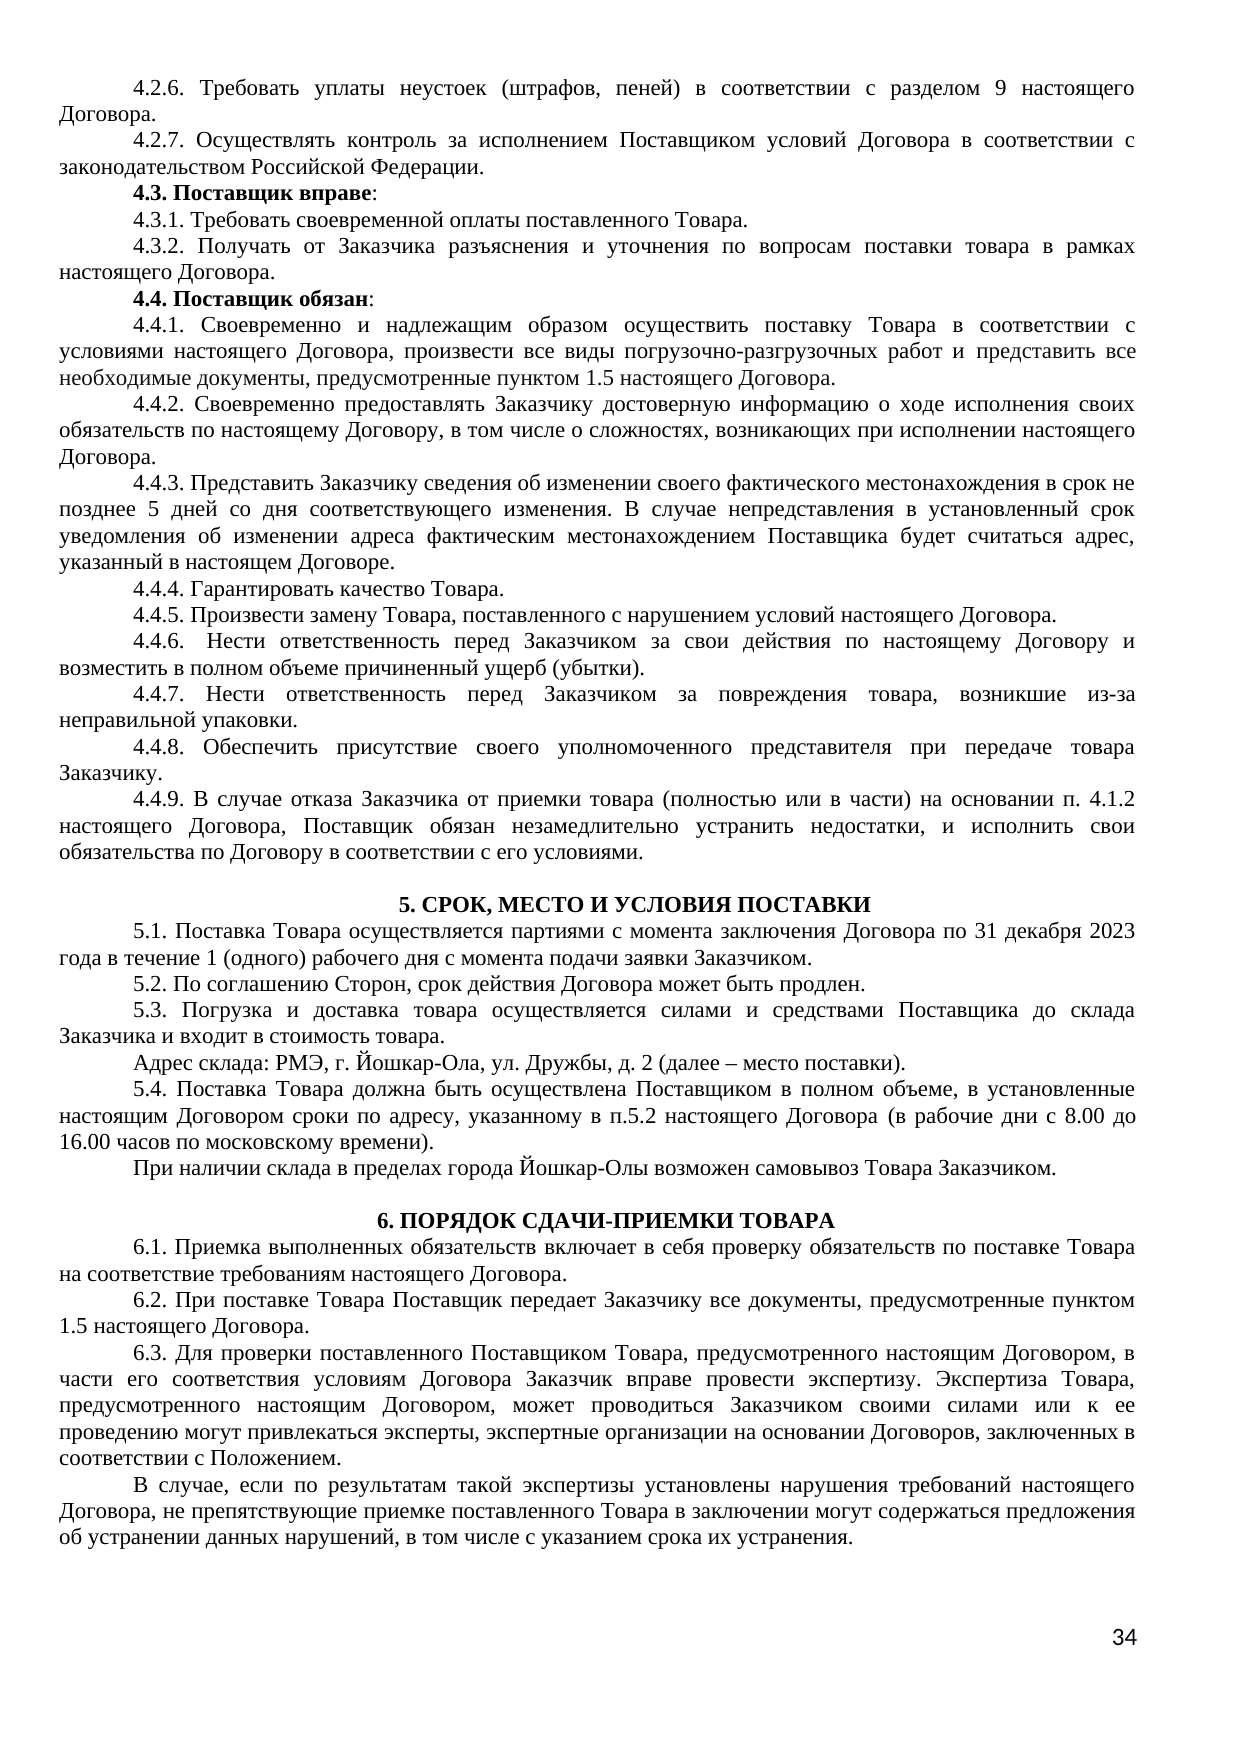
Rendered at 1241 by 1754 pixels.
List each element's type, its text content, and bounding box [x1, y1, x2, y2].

text 4.4.2. Своевременно предоставлять Заказчику достоверную информацию о ходе исполнения своих обязательств по настоящему Договору, в том числе о сложностях, возникающих при исполнении настоящего Договора. [59, 390, 1137, 469]
text 4.2.7. Осуществлять контроль за исполнением Поставщиком условий Договора в соответствии с законодательством Российской Федерации. [59, 127, 1137, 179]
text 5. СРОК, МЕСТО И УСЛОВИЯ ПОСТАВКИ [59, 891, 1137, 917]
text 4.2.6. Требовать уплаты неустоек (штрафов, пеней) в соответствии с разделом 9 настоящего Договора. [59, 74, 1137, 127]
text 4.4.4. Гарантировать качество Товара. [59, 574, 1137, 601]
text 4.4.3. Представить Заказчику сведения об изменении своего фактического местонахождения в срок не позднее 5 дней со дня соответствующего изменения. В случае непредставления в установленный срок уведомления об изменении адреса фактическим местонахождением Поставщика будет считаться адрес, указанный в настоящем Договоре. [59, 469, 1137, 574]
text При наличии склада в пределах города Йошкар-Олы возможен самовывоз Товара Заказчиком. [59, 1154, 1137, 1181]
text 4.4. Поставщик обязан: [59, 285, 1137, 311]
text 4.4.7. Нести ответственность перед Заказчиком за повреждения товара, возникшие из-за неправильной упаковки. [59, 680, 1137, 733]
text 4.3.2. Получать от Заказчика разъяснения и уточнения по вопросам поставки товара в рамках настоящего Договора. [59, 232, 1137, 285]
text 5.4. Поставка Товара должна быть осуществлена Поставщиком в полном объеме, в установленные настоящим Договором сроки по адресу, указанному в п.5.2 настоящего Договора (в рабочие дни с 8.00 до 16.00 часов по московскому времени). [59, 1075, 1137, 1154]
text В случае, если по результатам такой экспертизы установлены нарушения требований настоящего Договора, не препятствующие приемке поставленного Товара в заключении могут содержаться предложения об устранении данных нарушений, в том числе с указанием срока их устранения. [59, 1471, 1137, 1550]
text 6.1. Приемка выполненных обязательств включает в себя проверку обязательств по поставке Товара на соответствие требованиям настоящего Договора. [59, 1233, 1137, 1286]
text 4.3. Поставщик вправе: [59, 179, 1137, 206]
text Адрес склада: РМЭ, г. Йошкар-Ола, ул. Дружбы, д. 2 (далее – место поставки). [59, 1049, 1137, 1075]
text 5.1. Поставка Товара осуществляется партиями с момента заключения Договора по 31 декабря 2023 года в течение 1 (одного) рабочего дня с момента подачи заявки Заказчиком. [59, 917, 1137, 970]
text 4.4.8. Обеспечить присутствие своего уполномоченного представителя при передаче товара Заказчику. [59, 733, 1137, 785]
text 6. ПОРЯДОК СДАЧИ-ПРИЕМКИ ТОВАРА [59, 1207, 1137, 1233]
text 6.3. Для проверки поставленного Поставщиком Товара, предусмотренного настоящим Договором, в части его соответствия условиям Договора Заказчик вправе провести экспертизу. Экспертиза Товара, предусмотренного настоящим Договором, может проводиться Заказчиком своими силами или к ее проведению могут привлекаться эксперты, экспертные организации на основании Договоров, заключенных в соответствии с Положением. [59, 1339, 1137, 1471]
text 5.2. По соглашению Сторон, срок действия Договора может быть продлен. [59, 970, 1137, 996]
text 4.4.5. Произвести замену Товара, поставленного с нарушением условий настоящего Договора. [59, 601, 1137, 627]
text 4.4.6. Нести ответственность перед Заказчиком за свои действия по настоящему Договору и возместить в полном объеме причиненный ущерб (убытки). [59, 627, 1137, 680]
text 5.3. Погрузка и доставка товара осуществляется силами и средствами Поставщика до склада Заказчика и входит в стоимость товара. [59, 996, 1137, 1049]
text 4.3.1. Требовать своевременной оплаты поставленного Товара. [59, 206, 1137, 232]
text 6.2. При поставке Товара Поставщик передает Заказчику все документы, предусмотренные пунктом 1.5 настоящего Договора. [59, 1286, 1137, 1339]
text 4.4.1. Своевременно и надлежащим образом осуществить поставку Товара в соответствии с условиями настоящего Договора, произвести все виды погрузочно-разгрузочных работ и представить все необходимые документы, предусмотренные пунктом 1.5 настоящего Договора. [59, 311, 1137, 390]
text 4.4.9. В случае отказа Заказчика от приемки товара (полностью или в части) на основании п. 4.1.2 настоящего Договора, Поставщик обязан незамедлительно устранить недостатки, и исполнить свои обязательства по Договору в соответствии с его условиями. [59, 785, 1137, 864]
